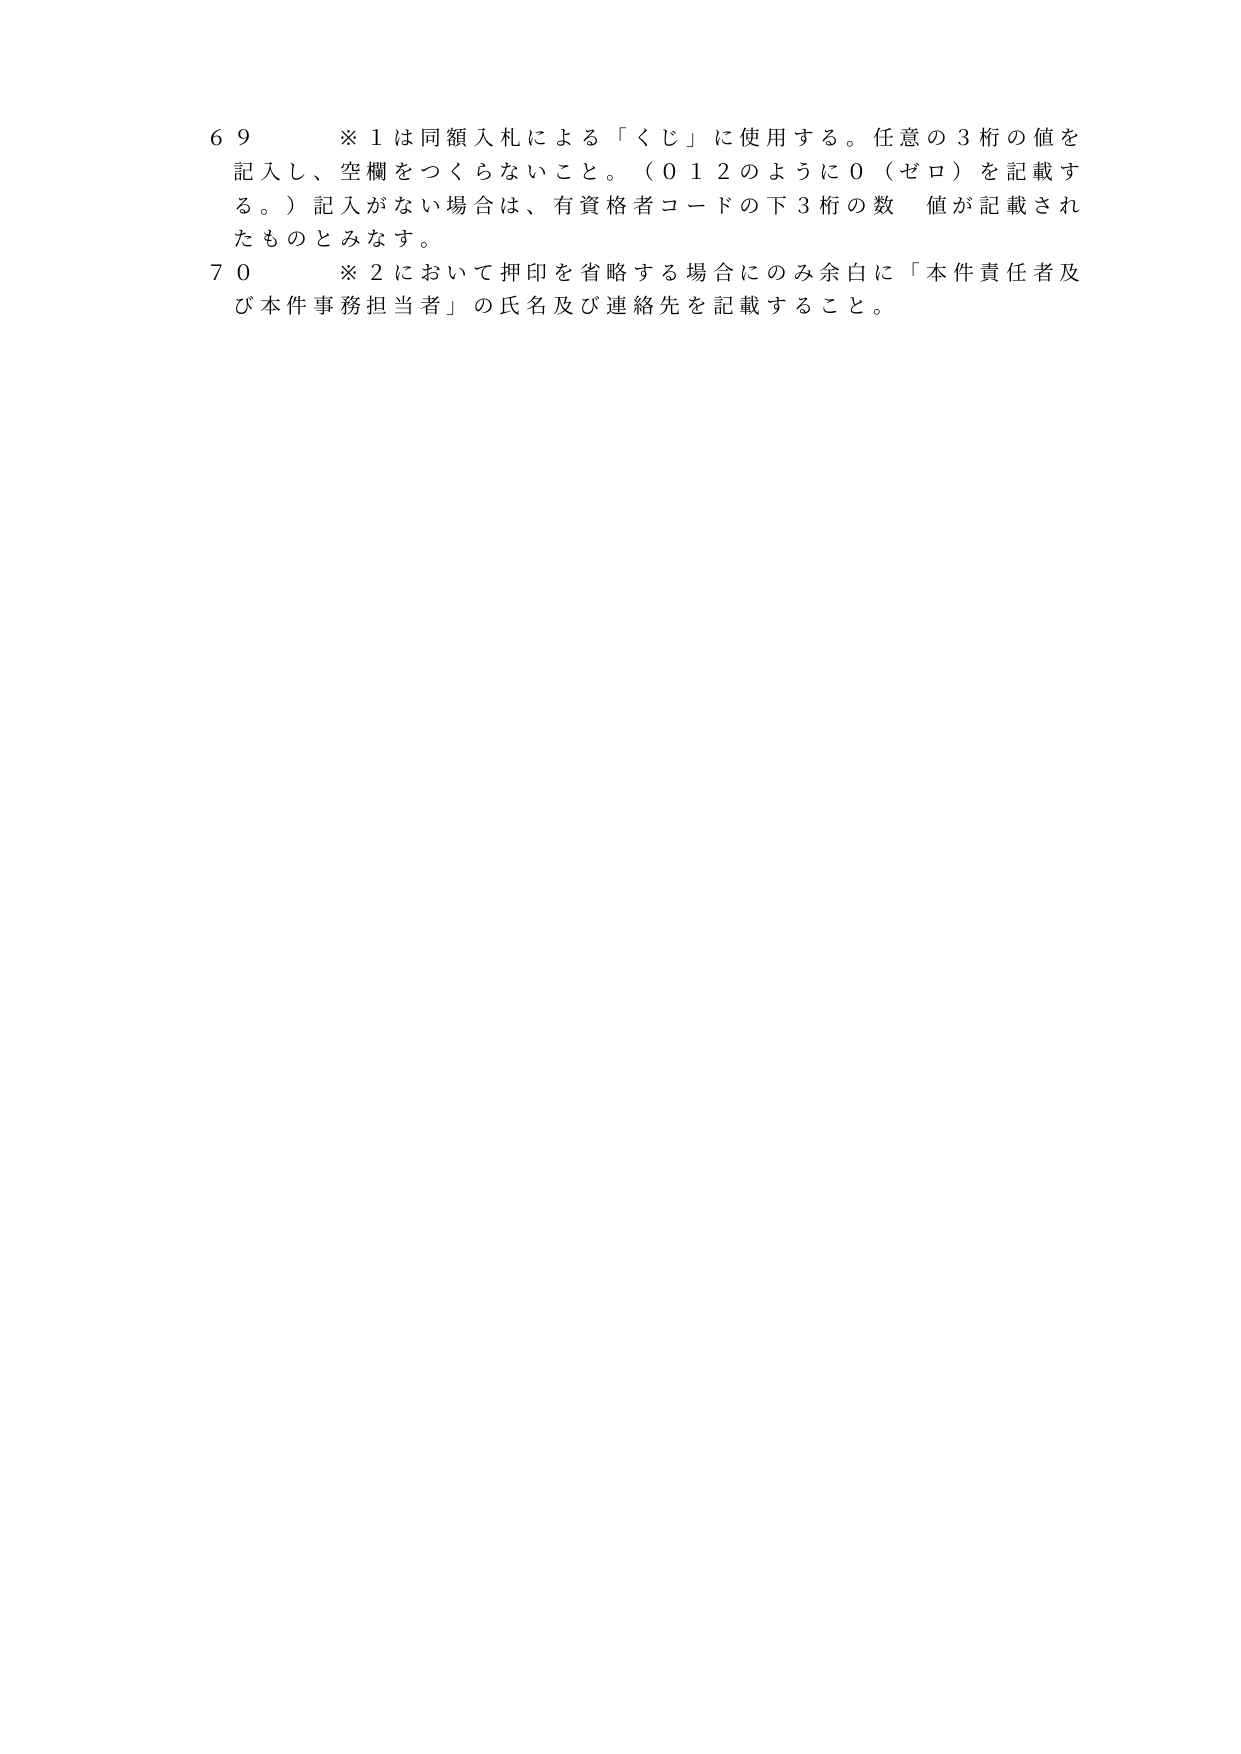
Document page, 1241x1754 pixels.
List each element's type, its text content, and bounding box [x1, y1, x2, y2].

list ※２において押印を省略する場合にのみ余白に「本件責任者及び本件事務担当者」の氏名及び連絡先を記載すること。 [198, 254, 1087, 322]
list ※１は同額入札による「くじ」に使用する。任意の３桁の値を記入し、空欄をつくらないこと。（０１２のように０（ゼロ）を記載する。）記入がない場合は、有資格者コードの下３桁の数 値が記載されたものとみなす。 [198, 120, 1087, 254]
